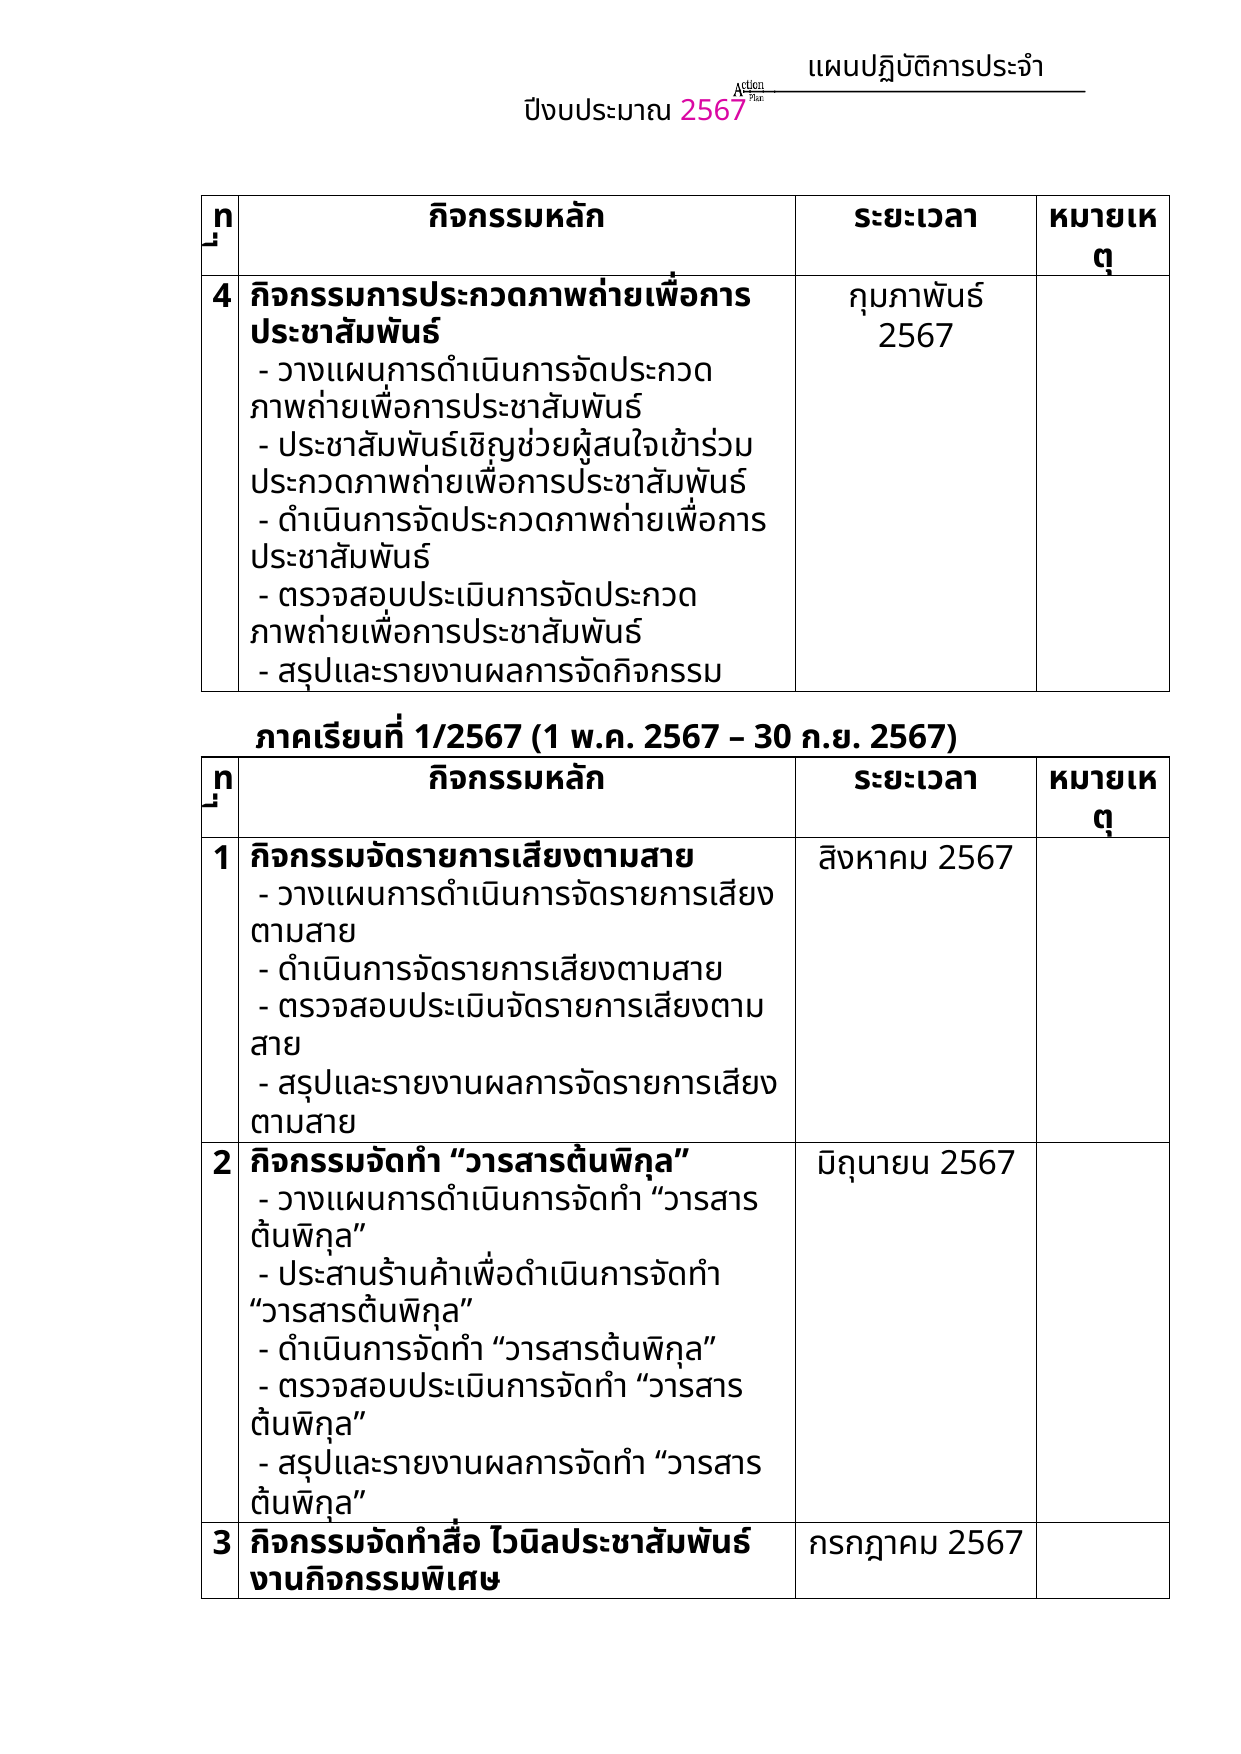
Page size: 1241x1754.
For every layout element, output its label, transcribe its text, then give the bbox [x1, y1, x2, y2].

table_cell 4 [202, 276, 238, 691]
table_cell สิงหาคม 2567 [796, 838, 1036, 1142]
table_cell [1037, 1143, 1169, 1522]
table_header หมายเหตุ [1037, 196, 1169, 275]
table_header กิจกรรมหลัก [239, 758, 795, 837]
table_cell 1 [202, 838, 238, 1142]
table_cell กิจกรรมจัดรายการเสียงตามสาย - วางแผนการดำเนินการจัดรายการเสียงตามสาย - ดำเนินการจัดรายการเสียงตามสาย - ตรวจสอบประเมินจัดรายการเสียงตามสาย - สรุปและรายงานผลการจัดรายการเสียงตามสาย [239, 838, 795, 1142]
table_cell [1037, 838, 1169, 1142]
text ภาคเรียนที่ 1/2567 (1 พ.ค. 2567 – 30 ก.ย. 2567) [180, 717, 1090, 756]
table_cell 3 [202, 1523, 238, 1598]
table_header ที่ [202, 758, 238, 837]
table_cell [1037, 1523, 1169, 1598]
table_cell กิจกรรมจัดทำ “วารสารต้นพิกุล” - วางแผนการดำเนินการจัดทำ “วารสารต้นพิกุล” - ประสานร้านค้าเพื่อดำเนินการจัดทำ “วารสารต้นพิกุล” - ดำเนินการจัดทำ “วารสารต้นพิกุล” - ตรวจสอบประเมินการจัดทำ “วารสารต้นพิกุล” - สรุปและรายงานผลการจัดทำ “วารสารต้นพิกุล” [239, 1143, 795, 1522]
table_cell มิถุนายน 2567 [796, 1143, 1036, 1522]
picture [721, 76, 1088, 107]
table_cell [239, 1523, 795, 1598]
table_header ระยะเวลา [796, 758, 1036, 837]
table_cell กิจกรรมการประกวดภาพถ่ายเพื่อการประชาสัมพันธ์ - วางแผนการดำเนินการจัดประกวดภาพถ่ายเพื่อการประชาสัมพันธ์ - ประชาสัมพันธ์เชิญช่วยผู้สนใจเข้าร่วมประกวดภาพถ่ายเพื่อการประชาสัมพันธ์ - ดำเนินการจัดประกวดภาพถ่ายเพื่อการประชาสัมพันธ์ - ตรวจสอบประเมินการจัดประกวดภาพถ่ายเพื่อการประชาสัมพันธ์ - สรุปและรายงานผลการจัดกิจกรรม [239, 276, 795, 691]
table_header ระยะเวลา [796, 196, 1036, 275]
table_header กิจกรรมหลัก [239, 196, 795, 275]
table_cell กรกฎาคม 2567 [796, 1523, 1036, 1598]
table_cell กุมภาพันธ์ 2567 [796, 276, 1036, 691]
table_cell 2 [202, 1143, 238, 1522]
table_cell [1037, 276, 1169, 691]
table_header หมายเหตุ [1037, 758, 1169, 837]
table_header ที่ [202, 196, 238, 275]
